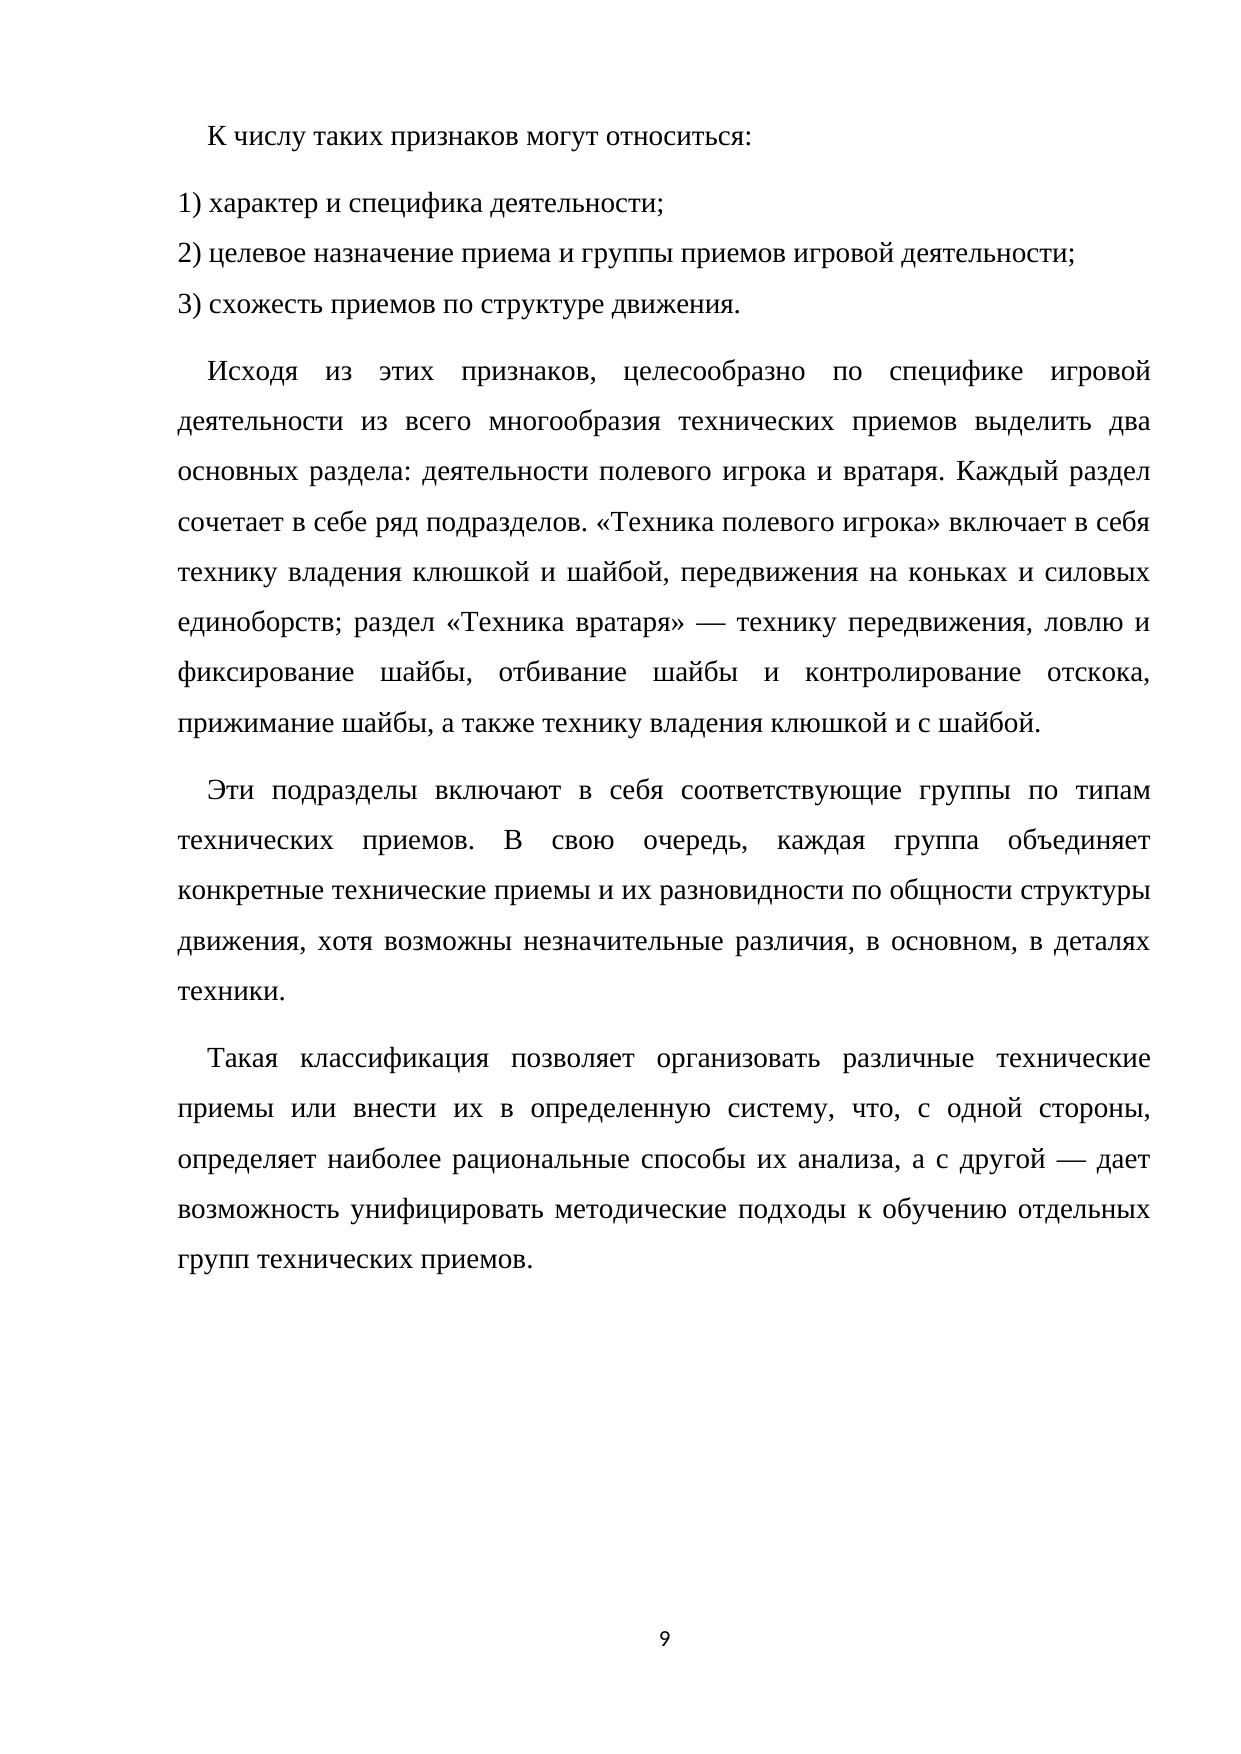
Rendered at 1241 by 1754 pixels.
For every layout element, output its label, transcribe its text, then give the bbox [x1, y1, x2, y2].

text К числу таких признаков могут относиться: [177, 118, 1152, 152]
list 3) схожесть приемов по структуре движения. [177, 286, 1152, 319]
text Эти подразделы включают в себя соответствующие группы по типам технических приемов. В свою очередь, каждая группа объединяет конкретные технические приемы и их разновидности по общности структуры движения, хотя возможны незначительные различия, в основном, в деталях техники. [177, 772, 1152, 1007]
text Такая классификация позволяет организовать различные технические приемы или внести их в определенную систему, что, с одной стороны, определяет наиболее рациональные способы их анализа, а с другой — дает возможность унифицировать методические подходы к обучению отдельных групп технических приемов. [177, 1040, 1152, 1275]
list 2) целевое назначение приема и группы приемов игровой деятельности; [177, 235, 1152, 269]
text Исходя из этих признаков, целесообразно по специфике игровой деятельности из всего многообразия технических приемов выделить два основных раздела: деятельности полевого игрока и вратаря. Каждый раздел сочетает в себе ряд подразделов. «Техника полевого игрока» включает в себя технику владения клюшкой и шайбой, передвижения на коньках и силовых единоборств; раздел «Техника вратаря» — технику передвижения, ловлю и фиксирование шайбы, отбивание шайбы и контролирование отскока, прижимание шайбы, а также технику владения клюшкой и с шайбой. [177, 353, 1152, 738]
list 1) характер и специфика деятельности; [177, 185, 1152, 219]
